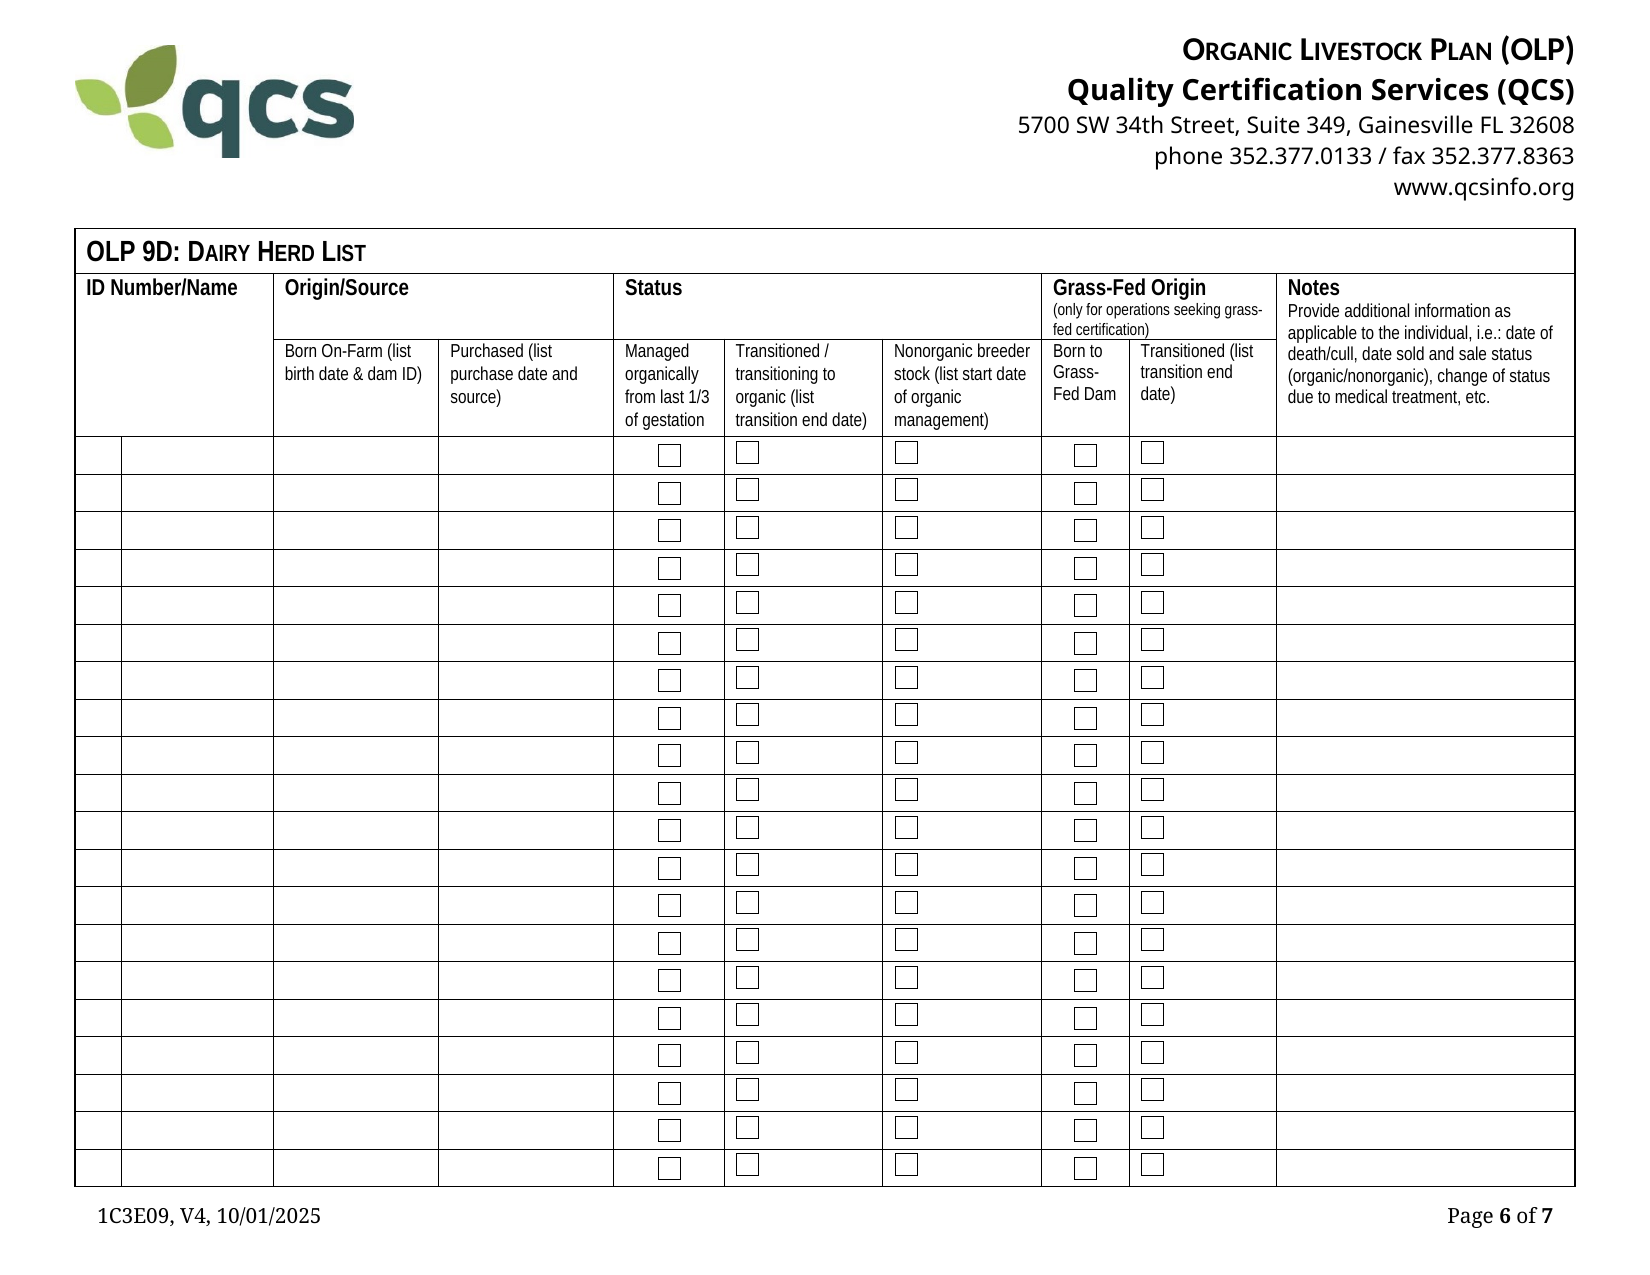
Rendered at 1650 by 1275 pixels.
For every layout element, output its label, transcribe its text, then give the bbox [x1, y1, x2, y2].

table_cell [76, 512, 121, 548]
table_cell [439, 1037, 613, 1073]
table_cell [274, 550, 438, 586]
table_cell [439, 1075, 613, 1111]
table_cell [122, 475, 273, 511]
table_cell [1277, 550, 1574, 586]
table_cell Purchased (list purchase date and source) [439, 340, 613, 436]
table_cell Grass-Fed Origin (only for operations seeking grass-fed certification) [1042, 274, 1276, 338]
table_cell [1042, 812, 1129, 848]
table_cell [76, 475, 121, 511]
table_cell [725, 475, 882, 511]
table_cell [439, 925, 613, 961]
table_cell [1277, 1075, 1574, 1111]
table_cell [1042, 512, 1129, 548]
table_cell [614, 1037, 724, 1073]
table_cell [614, 925, 724, 961]
table_cell [439, 437, 613, 473]
table_cell [1130, 887, 1276, 923]
table_cell [883, 662, 1041, 698]
table_cell [614, 1075, 724, 1111]
table_cell [883, 512, 1041, 548]
table_cell [883, 1000, 1041, 1036]
table_cell [883, 850, 1041, 886]
table_cell [614, 1112, 724, 1148]
table_cell [1130, 512, 1276, 548]
table_cell [614, 1150, 724, 1186]
table_cell [1042, 587, 1129, 623]
table_cell [1277, 1037, 1574, 1073]
table_cell [274, 1112, 438, 1148]
table_cell Transitioned / transitioning to organic (list transition end date) [725, 340, 882, 436]
table_cell [439, 962, 613, 998]
table_cell [274, 437, 438, 473]
table_cell [1277, 737, 1574, 773]
table_cell [1277, 962, 1574, 998]
table_cell [1042, 925, 1129, 961]
table_cell [614, 775, 724, 811]
table_cell [725, 1150, 882, 1186]
table_cell [76, 962, 121, 998]
table_cell [725, 887, 882, 923]
table_cell [1042, 1150, 1129, 1186]
table_cell [274, 475, 438, 511]
table_cell [1130, 925, 1276, 961]
table_cell [439, 1000, 613, 1036]
table_cell [122, 737, 273, 773]
table_cell [1277, 812, 1574, 848]
table_cell [614, 587, 724, 623]
table_cell [274, 1150, 438, 1186]
table_cell [1277, 925, 1574, 961]
table_cell [1042, 850, 1129, 886]
table_cell [1277, 1150, 1574, 1186]
table_cell [1130, 850, 1276, 886]
table_cell [725, 775, 882, 811]
table_cell [725, 662, 882, 698]
table_cell [883, 1037, 1041, 1073]
table_cell [439, 550, 613, 586]
table_cell [1130, 550, 1276, 586]
table_cell [274, 1000, 438, 1036]
table_cell [122, 962, 273, 998]
table_cell [439, 512, 613, 548]
table_cell [122, 437, 273, 473]
table_cell [725, 850, 882, 886]
table_cell [1277, 887, 1574, 923]
table_cell [1042, 1037, 1129, 1073]
table_cell [1130, 1037, 1276, 1073]
table_cell [76, 1037, 121, 1073]
table_cell [725, 1000, 882, 1036]
table_cell [1130, 1150, 1276, 1186]
table_cell Origin/Source [274, 274, 613, 338]
table_cell [76, 775, 121, 811]
table_cell [614, 887, 724, 923]
table_cell [1130, 1000, 1276, 1036]
table_cell [883, 812, 1041, 848]
table_cell [725, 550, 882, 586]
table_cell ID Number/Name [76, 274, 273, 436]
table_cell Managed organically from last 1/3 of gestation [614, 340, 724, 436]
table_cell [1042, 662, 1129, 698]
table_cell [1042, 887, 1129, 923]
table_cell [725, 1112, 882, 1148]
table_cell [76, 700, 121, 736]
table_cell [1277, 512, 1574, 548]
table_cell [614, 550, 724, 586]
table_cell [614, 737, 724, 773]
table_cell [1042, 1112, 1129, 1148]
table_cell [274, 1075, 438, 1111]
table_cell [614, 812, 724, 848]
table_cell [76, 1000, 121, 1036]
table_cell [1130, 662, 1276, 698]
table_cell [274, 625, 438, 661]
table_cell [274, 812, 438, 848]
table_cell [614, 962, 724, 998]
table_cell [1130, 962, 1276, 998]
table_cell [274, 925, 438, 961]
table_cell [1042, 1000, 1129, 1036]
table_cell [439, 850, 613, 886]
table_cell [614, 662, 724, 698]
table_cell [1277, 1112, 1574, 1148]
table_cell [122, 550, 273, 586]
table_cell [274, 962, 438, 998]
table_cell [76, 812, 121, 848]
table_cell [439, 475, 613, 511]
table_cell [883, 887, 1041, 923]
table_cell [614, 437, 724, 473]
table_cell [76, 662, 121, 698]
table_cell [614, 512, 724, 548]
table_cell [274, 887, 438, 923]
table_cell [1277, 850, 1574, 886]
table_cell [883, 1112, 1041, 1148]
table_cell [122, 812, 273, 848]
table_cell [122, 850, 273, 886]
table_cell [725, 737, 882, 773]
table_cell [122, 887, 273, 923]
table_cell [76, 1150, 121, 1186]
table_cell [122, 1112, 273, 1148]
table_cell [1277, 700, 1574, 736]
table_cell [439, 812, 613, 848]
table_cell [439, 737, 613, 773]
table_cell [725, 1037, 882, 1073]
table_cell [439, 587, 613, 623]
table_cell [1130, 737, 1276, 773]
table_cell [1042, 737, 1129, 773]
table_cell [725, 512, 882, 548]
table_cell [725, 1075, 882, 1111]
table_cell [883, 962, 1041, 998]
table_cell [1042, 700, 1129, 736]
table_cell [1277, 587, 1574, 623]
table_cell [274, 850, 438, 886]
table_cell [883, 700, 1041, 736]
table_cell [439, 1150, 613, 1186]
table_cell [1277, 775, 1574, 811]
table_cell [76, 587, 121, 623]
table_cell [614, 1000, 724, 1036]
table_cell [725, 812, 882, 848]
table_cell Born On-Farm (list birth date & dam ID) [274, 340, 438, 436]
table_cell [1277, 1000, 1574, 1036]
table_cell [76, 625, 121, 661]
table_cell [1277, 475, 1574, 511]
table_cell [1130, 700, 1276, 736]
table_cell [1130, 437, 1276, 473]
table_cell [1042, 962, 1129, 998]
table_cell [76, 550, 121, 586]
table_cell [122, 775, 273, 811]
table_cell [122, 512, 273, 548]
table_cell [274, 775, 438, 811]
table_cell [1042, 1075, 1129, 1111]
table_cell [76, 1075, 121, 1111]
table_cell [1042, 550, 1129, 586]
table_cell [1042, 475, 1129, 511]
table_cell [122, 1000, 273, 1036]
table_cell [725, 587, 882, 623]
table_cell [274, 1037, 438, 1073]
table_cell [883, 737, 1041, 773]
table_cell [274, 737, 438, 773]
table_cell [274, 512, 438, 548]
table_cell [1130, 1112, 1276, 1148]
table_cell [1042, 437, 1129, 473]
table_cell [1277, 437, 1574, 473]
table_cell [1130, 775, 1276, 811]
table_cell [122, 625, 273, 661]
table_cell [883, 1075, 1041, 1111]
table_cell [614, 625, 724, 661]
table_cell [883, 925, 1041, 961]
table_cell [725, 925, 882, 961]
table_cell [1042, 775, 1129, 811]
table_header OLP 9D: Dairy Herd List [76, 229, 1574, 273]
table_cell [725, 625, 882, 661]
table_cell [274, 587, 438, 623]
table_cell [274, 700, 438, 736]
table_cell [1042, 625, 1129, 661]
table_cell [439, 625, 613, 661]
table_cell [122, 1037, 273, 1073]
table_cell [439, 700, 613, 736]
table_cell [76, 925, 121, 961]
table_cell [122, 587, 273, 623]
table_cell [883, 475, 1041, 511]
table_cell [1277, 625, 1574, 661]
table_cell [883, 437, 1041, 473]
table_cell [614, 850, 724, 886]
table_cell [883, 1150, 1041, 1186]
table_cell [122, 662, 273, 698]
table_cell [439, 662, 613, 698]
table_cell Transitioned (list transition end date) [1130, 340, 1276, 436]
table_cell [725, 700, 882, 736]
table_cell [122, 700, 273, 736]
table_cell [725, 962, 882, 998]
table_cell [883, 625, 1041, 661]
table_cell [883, 587, 1041, 623]
table_cell [1130, 812, 1276, 848]
table_cell [76, 737, 121, 773]
table_cell [439, 775, 613, 811]
table_cell Nonorganic breeder stock (list start date of organic management) [883, 340, 1041, 436]
table_cell Status [614, 274, 1041, 338]
table_cell [76, 850, 121, 886]
table_cell [439, 1112, 613, 1148]
table_cell [274, 662, 438, 698]
table_cell [1130, 1075, 1276, 1111]
table_cell [1130, 475, 1276, 511]
table_cell [122, 925, 273, 961]
table_cell [1130, 625, 1276, 661]
table_cell [725, 437, 882, 473]
table_cell [122, 1150, 273, 1186]
table_cell [439, 887, 613, 923]
table_cell [614, 700, 724, 736]
picture [75, 45, 354, 158]
table_cell [76, 887, 121, 923]
table_cell [76, 437, 121, 473]
table_cell [883, 775, 1041, 811]
table_cell [1277, 662, 1574, 698]
table_cell [76, 1112, 121, 1148]
table_cell Born to Grass-Fed Dam [1042, 340, 1129, 436]
table_cell [122, 1075, 273, 1111]
table_cell [614, 475, 724, 511]
table_cell [1130, 587, 1276, 623]
table_cell Notes Provide additional information as applicable to the individual, i.e.: date of death/cull, date sold and sale status (organic/nonorganic), change of status due to medical treatment, etc. [1277, 274, 1574, 436]
table_cell [883, 550, 1041, 586]
